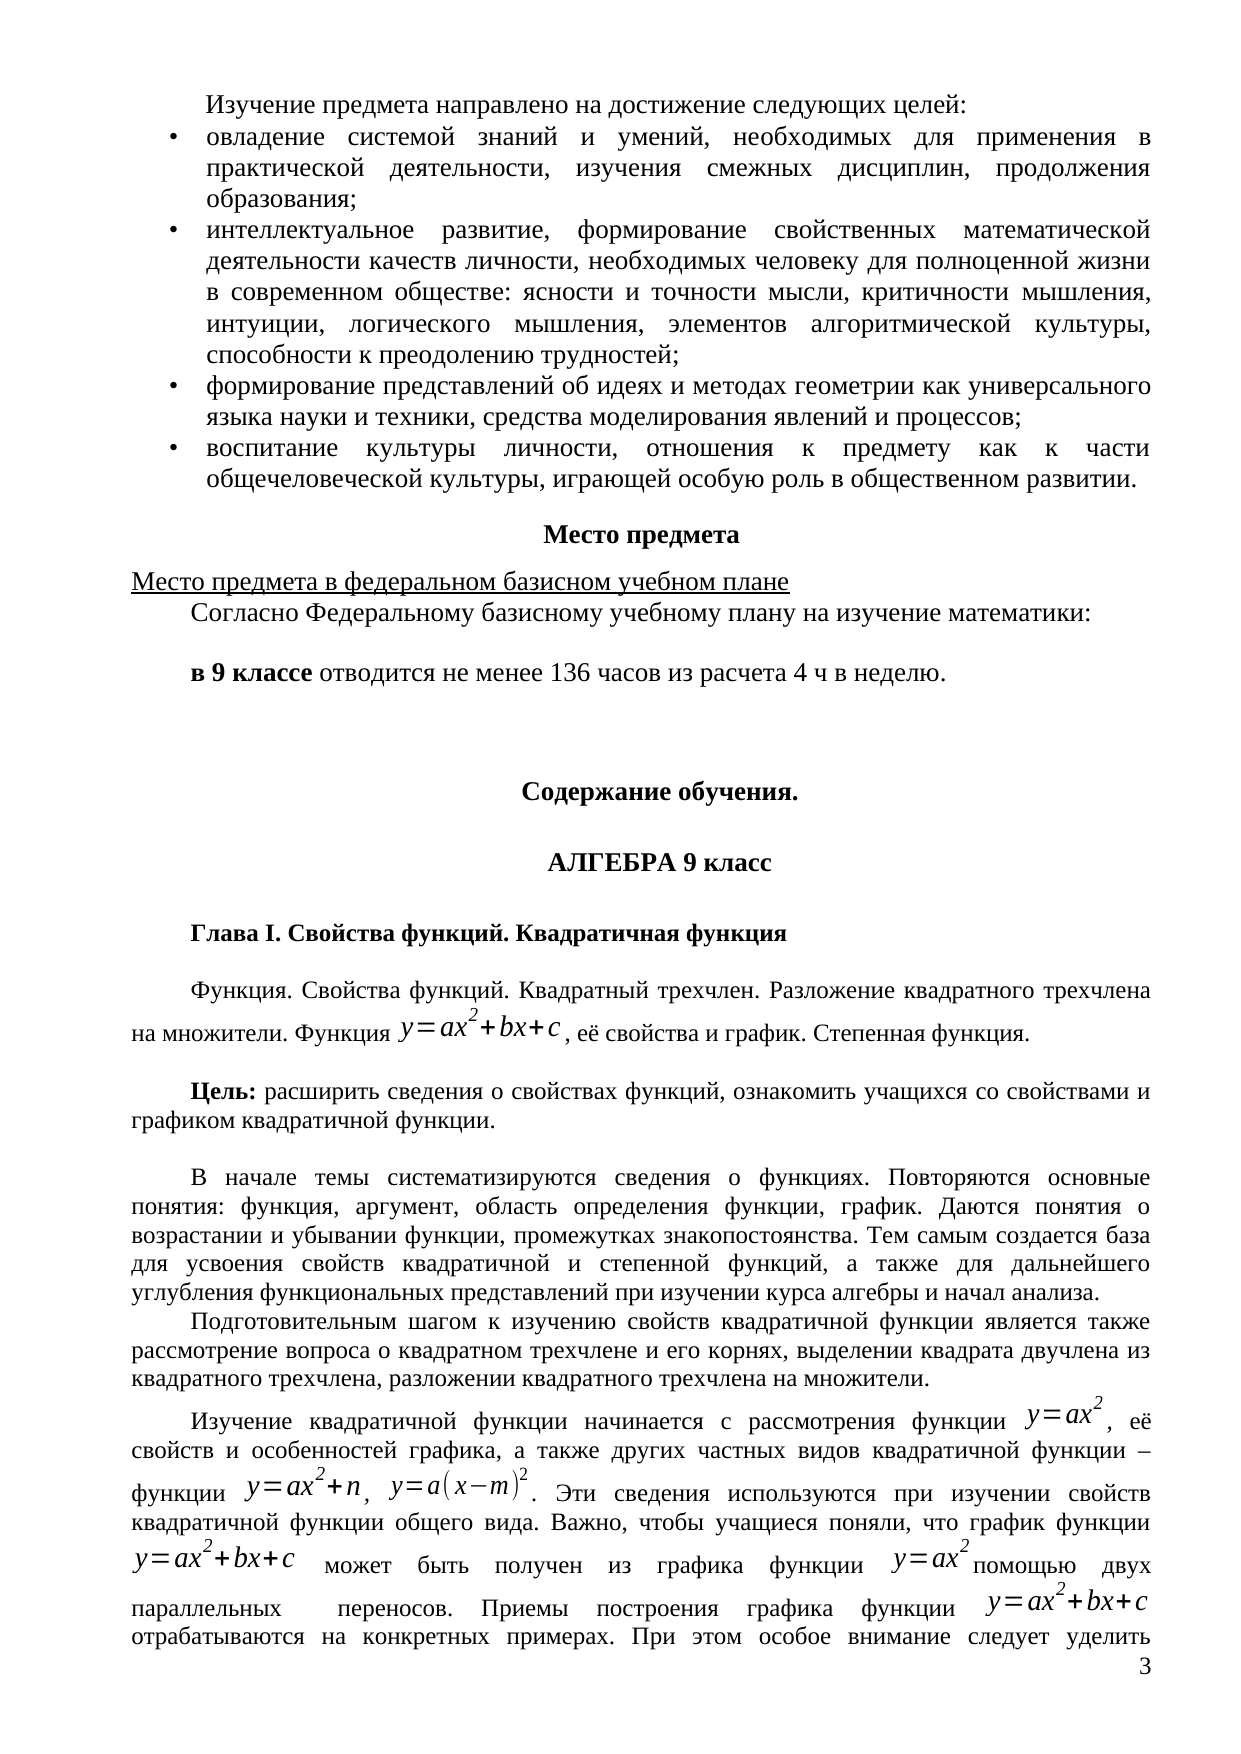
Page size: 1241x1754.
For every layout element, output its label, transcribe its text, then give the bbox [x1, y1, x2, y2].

list воспитание культуры личности, отношения к предмету как к части общечеловеческой культуры, играющей особую роль в общественном развитии. [169, 431, 1152, 493]
text Цель: расширить сведения о свойствах функций, ознакомить учащихся со свойствами и графиком квадратичной функции. [131, 1076, 1152, 1133]
text Место предмета в федеральном базисном учебном плане [131, 565, 1152, 596]
text Изучение предмета направлено на достижение следующих целей: [131, 89, 1152, 120]
text Подготовительным шагом к изучению свойств квадратичной функции является также рассмотрение вопроса о квадратном трехчлене и его корнях, выделении квадрата двучлена из квадратного трехчлена, разложении квадратного трехчлена на множители. [131, 1306, 1152, 1392]
text В начале темы систематизируются сведения о функциях. Повторяются основные понятия: функция, аргумент, область определения функции, график. Даются понятия о возрастании и убывании функции, промежутках знакопостоянства. Тем самым создается база для усвоения свойств квадратичной и степенной функций, а также для дальнейшего углубления функциональных представлений при изучении курса алгебры и начал анализа. [131, 1162, 1152, 1306]
text Согласно Федеральному базисному учебному плану на изучение математики: [131, 596, 1152, 627]
list интеллектуальное развитие, формирование свойственных математической деятельности качеств личности, необходимых человеку для полноценной жизни в современном обществе: ясности и точности мысли, критичности мышления, интуиции, логического мышления, элементов алгоритмической культуры, способности к преодолению трудностей; [169, 213, 1152, 369]
list овладение системой знаний и умений, необходимых для применения в практической деятельности, изучения смежных дисциплин, продолжения образования; [169, 120, 1152, 213]
text АЛГЕБРА 9 класс [131, 846, 1132, 877]
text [131, 1392, 1152, 1650]
text Место предмета [131, 518, 1152, 550]
text Функция. Свойства функций. Квадратный трехчлен. Разложение квадратного трехчлена на множители. Функция , её свойства и график. Степенная функция. [131, 976, 1152, 1047]
text Глава I. Свойства функций. Квадратичная функция [131, 918, 1152, 947]
text в 9 классе отводится не менее 136 часов из расчета 4 ч в неделю. [131, 656, 1152, 687]
text Содержание обучения. [131, 775, 1132, 806]
list формирование представлений об идеях и методах геометрии как универсального языка науки и техники, средства моделирования явлений и процессов; [169, 369, 1152, 431]
